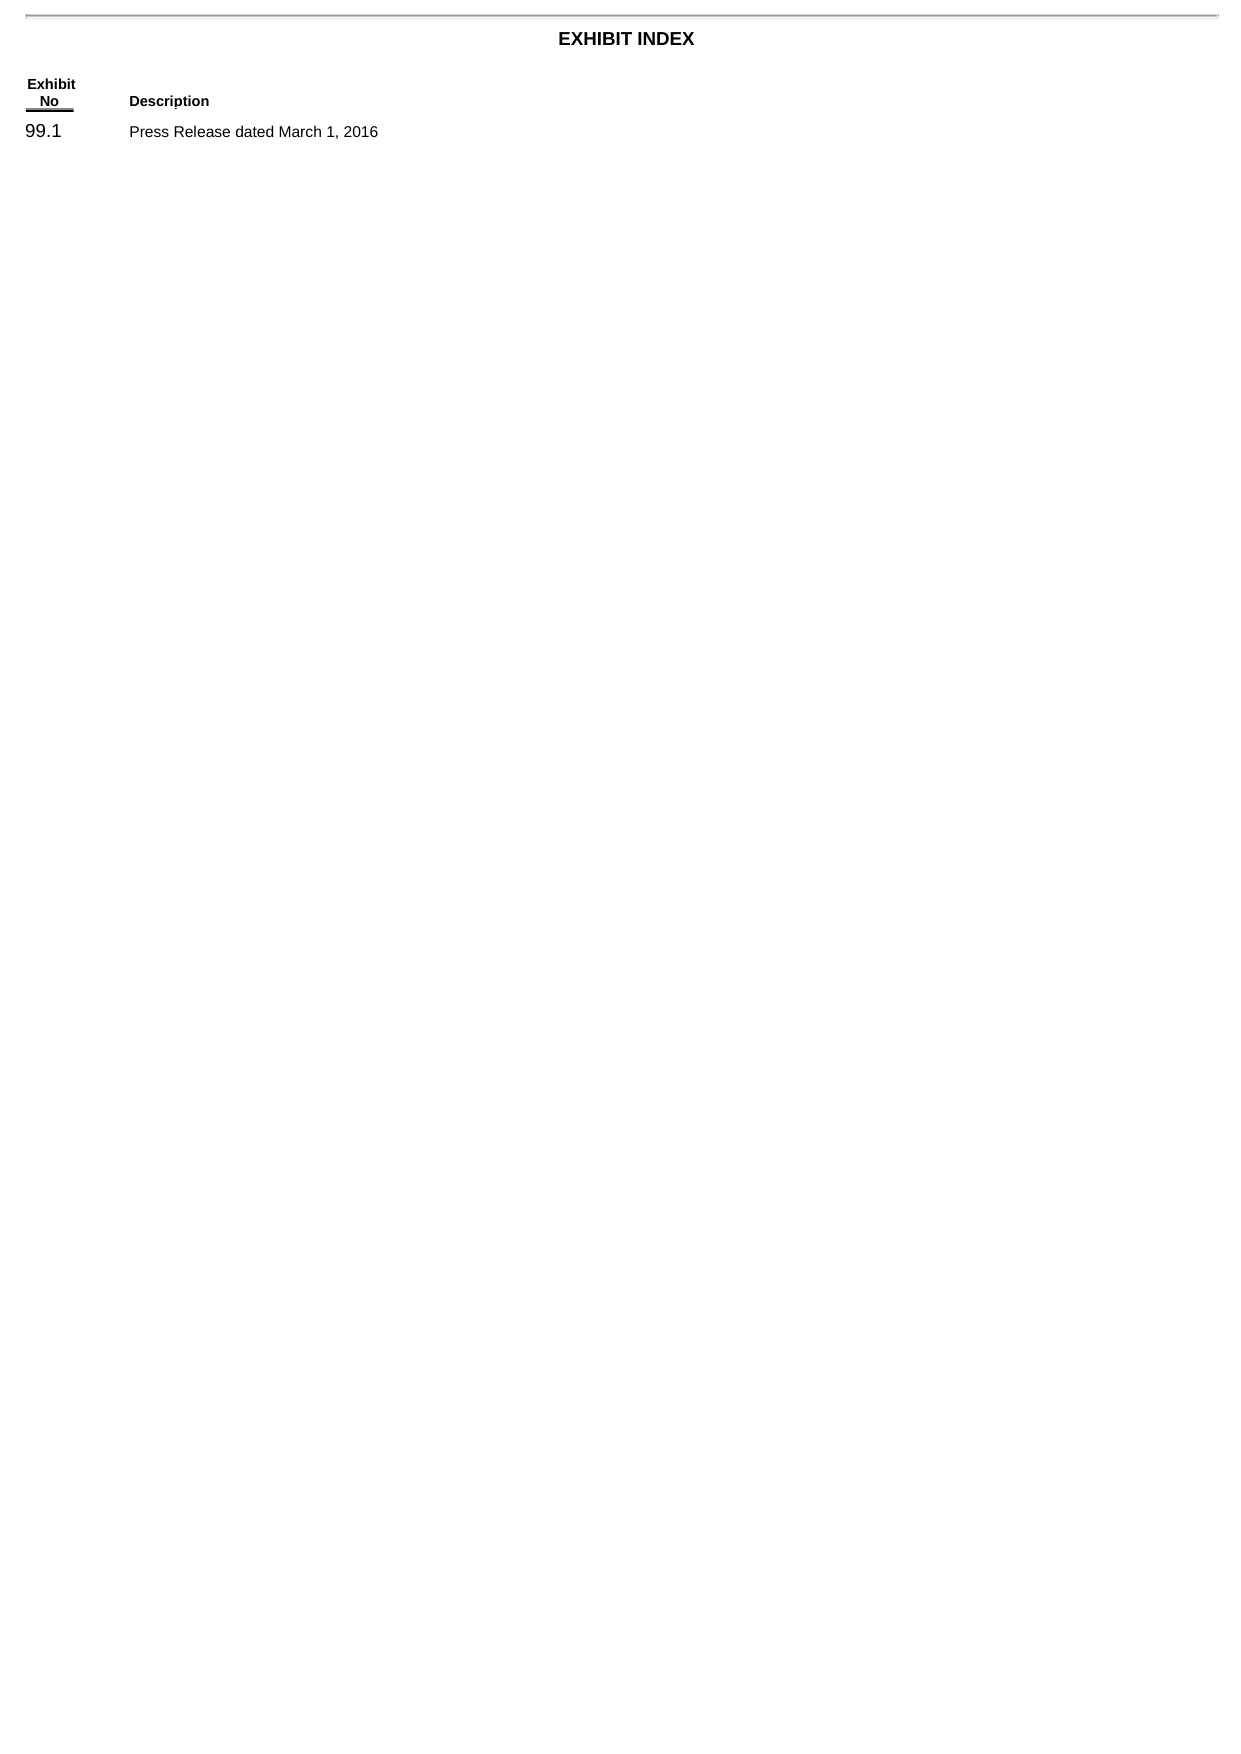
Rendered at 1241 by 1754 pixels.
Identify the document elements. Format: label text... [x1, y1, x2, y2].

text EXHIBIT INDEX [25, 28, 694, 50]
picture [25, 108, 74, 112]
text 99.1 Press Release dated March 1, 2016 [25, 120, 1090, 142]
text Exhibit [27, 76, 1090, 92]
text No Description [39, 93, 1090, 109]
picture [23, 14, 1220, 21]
